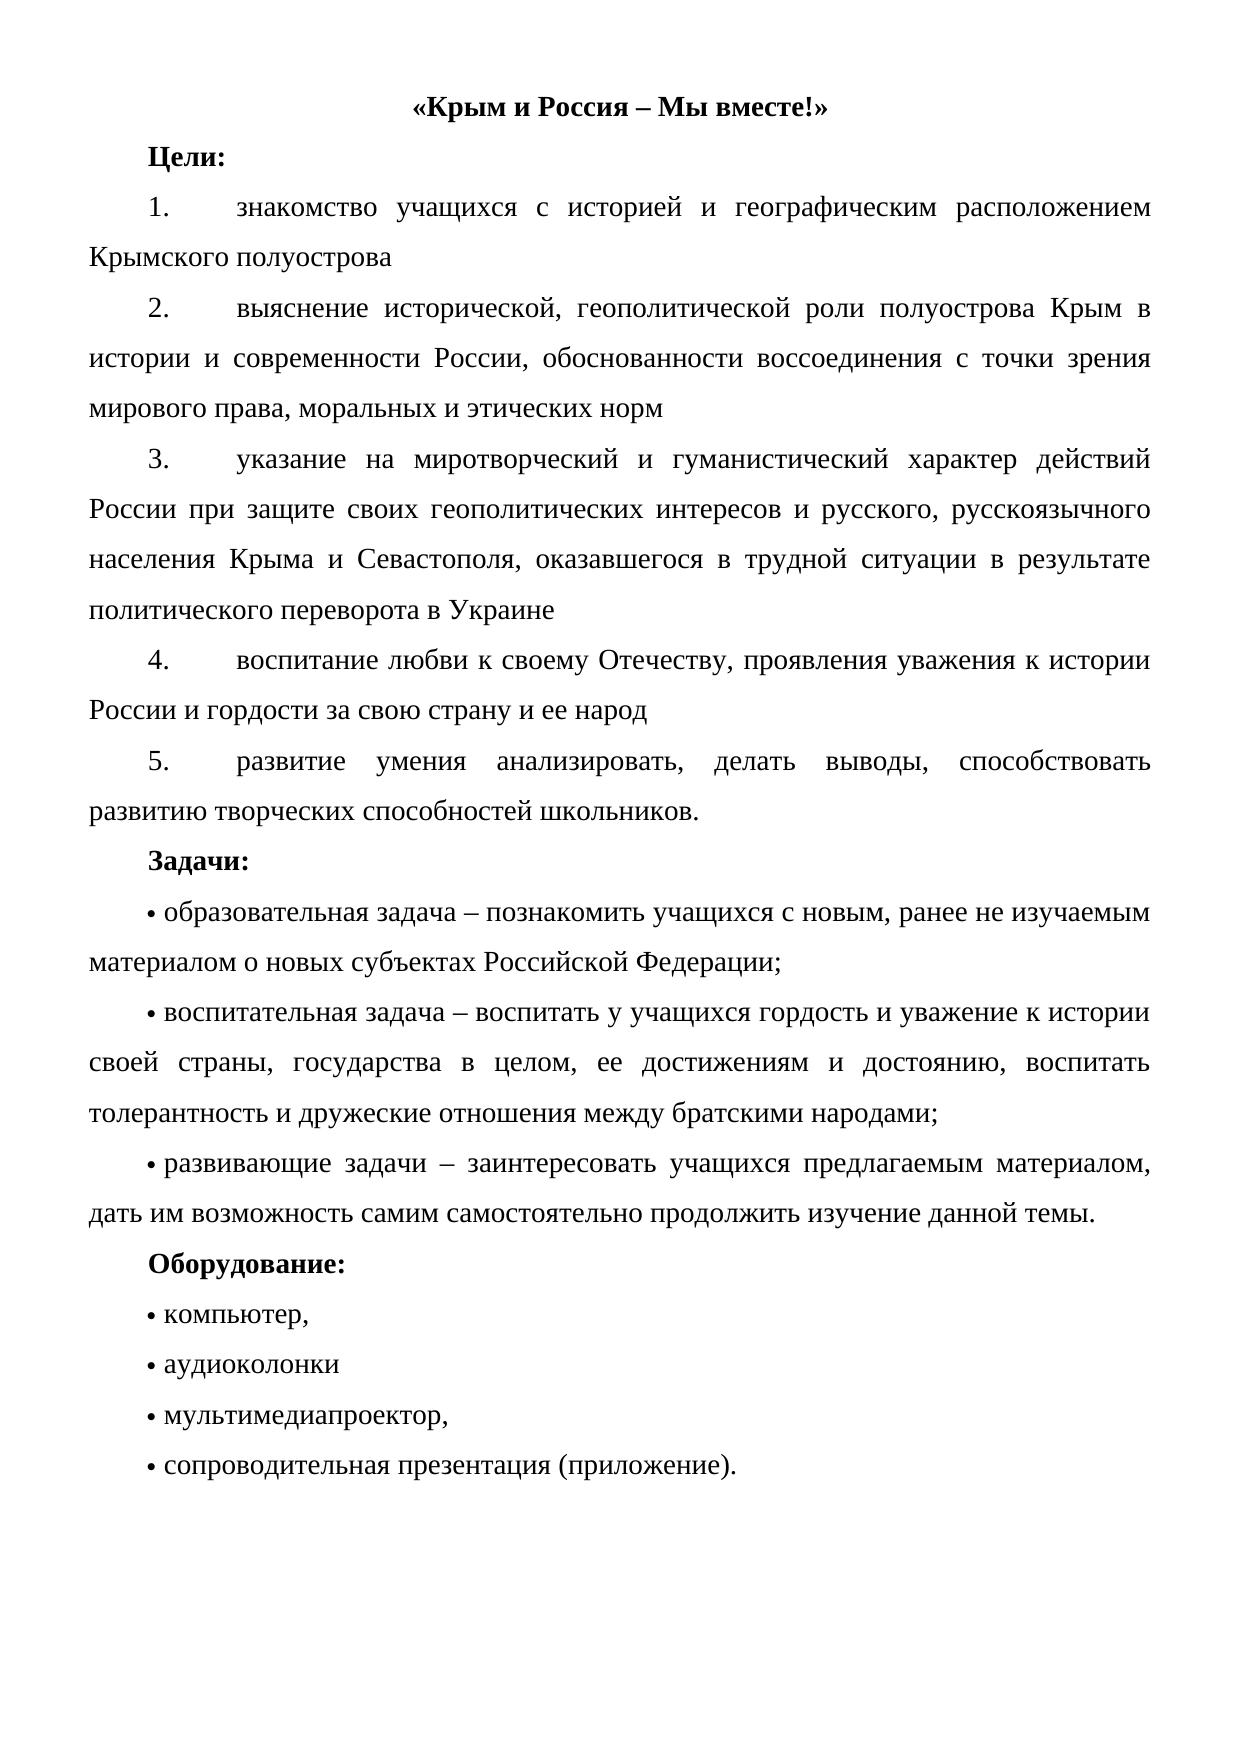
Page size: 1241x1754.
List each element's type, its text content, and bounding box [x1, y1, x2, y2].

list компьютер, [89, 1296, 1152, 1330]
list выяснение исторической, геополитической роли полуострова Крым в истории и современности России, обоснованности воссоединения с точки зрения мирового права, моральных и этических норм [89, 290, 1152, 424]
list развитие умения анализировать, делать выводы, способствовать развитию творческих способностей школьников. [89, 743, 1152, 827]
list указание на миротворческий и гуманистический характер действий России при защите своих геополитических интересов и русского, русскоязычного населения Крыма и Севастополя, оказавшегося в трудной ситуации в результате политического переворота в Украине [89, 441, 1152, 625]
text Цели: [89, 139, 1152, 172]
list знакомство учащихся с историей и географическим расположением Крымского полуострова [89, 189, 1152, 273]
list мультимедиапроектор, [89, 1397, 1152, 1430]
list аудиоколонки [89, 1346, 1152, 1380]
text «Крым и Россия – Мы вместе!» [89, 89, 1152, 122]
text Задачи: [89, 843, 1152, 877]
list воспитательная задача – воспитать у учащихся гордость и уважение к истории своей страны, государства в целом, ее достижениям и достоянию, воспитать толерантность и дружеские отношения между братскими народами; [89, 994, 1152, 1128]
list воспитание любви к своему Отечеству, проявления уважения к истории России и гордости за свою страну и ее народ [89, 642, 1152, 726]
list образовательная задача – познакомить учащихся с новым, ранее не изучаемым материалом о новых субъектах Российской Федерации; [89, 894, 1152, 977]
text Оборудование: [89, 1246, 1152, 1279]
list развивающие задачи – заинтересовать учащихся предлагаемым материалом, дать им возможность самим самостоятельно продолжить изучение данной темы. [89, 1145, 1152, 1229]
list сопроводительная презентация (приложение). [89, 1447, 1152, 1481]
